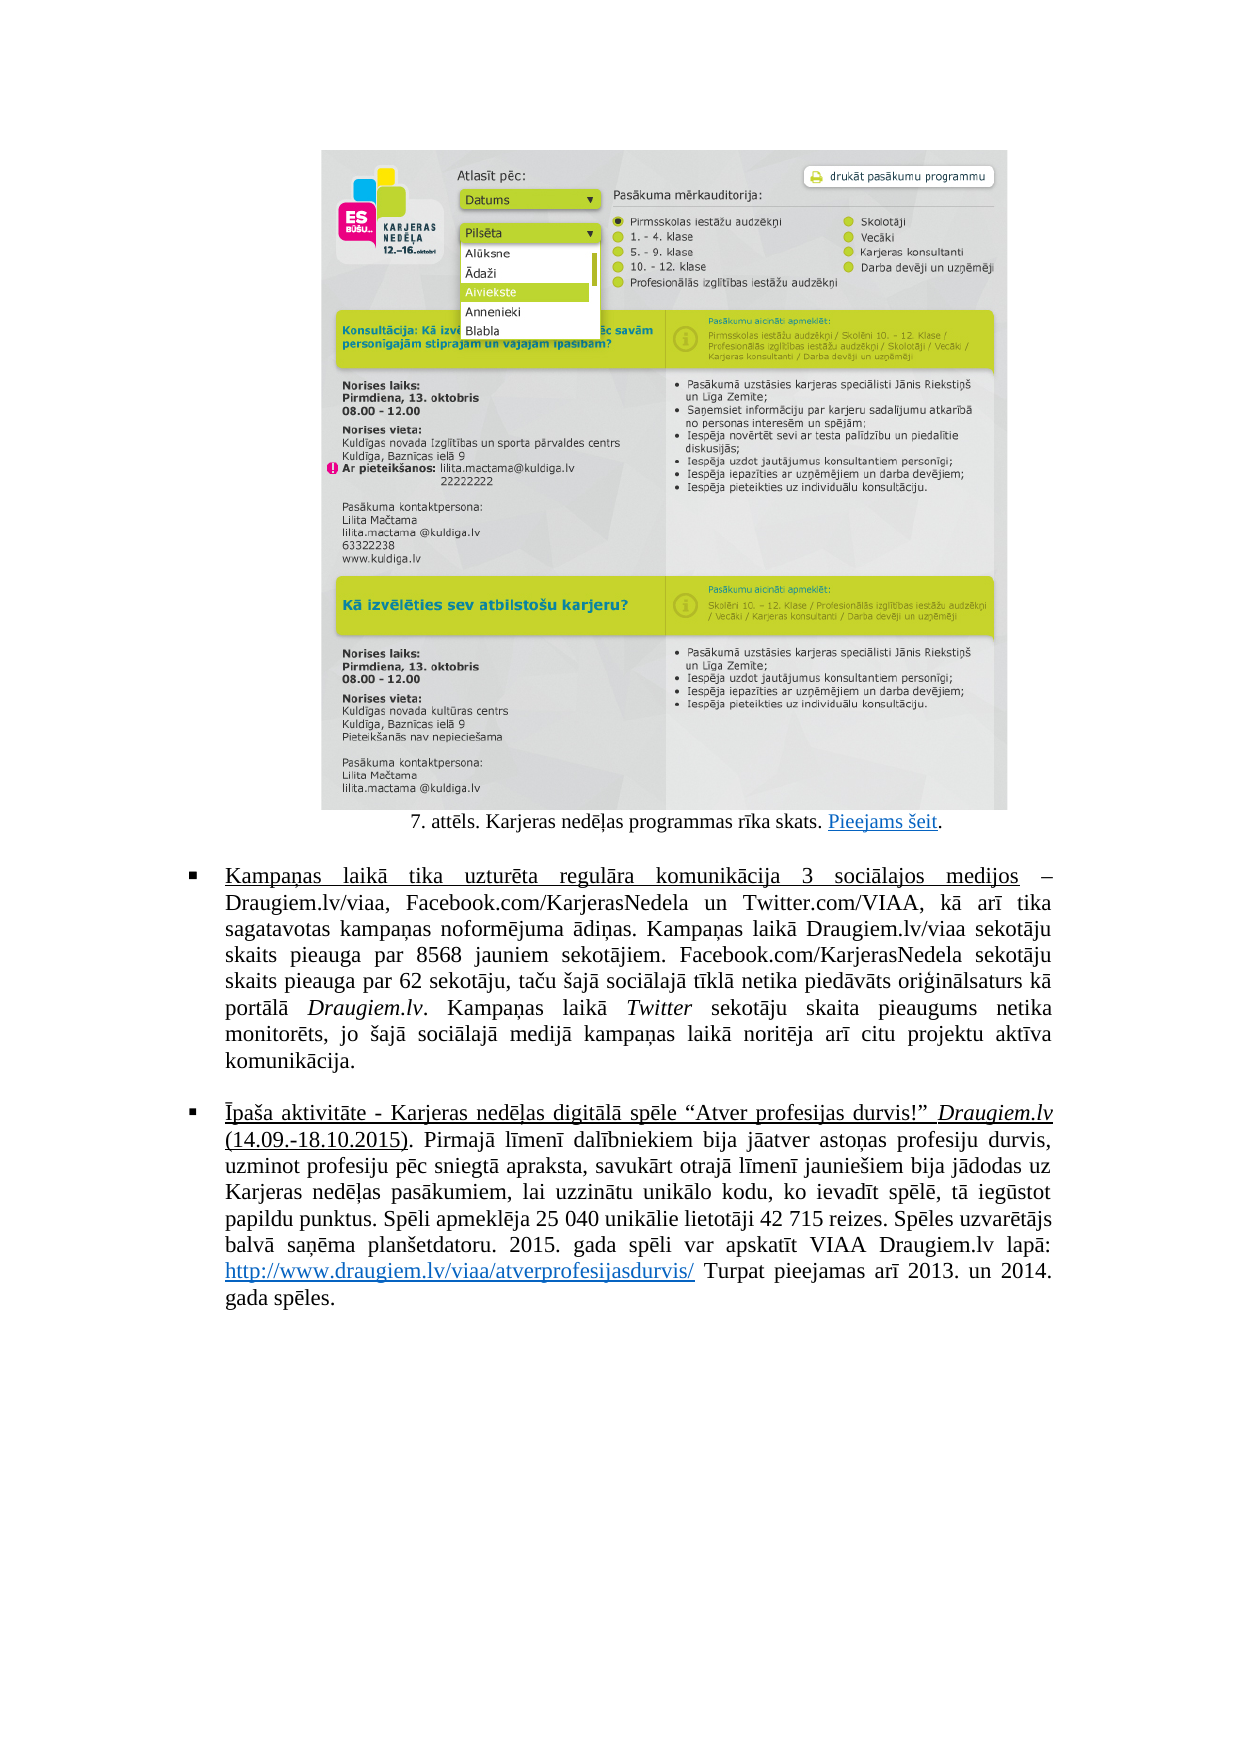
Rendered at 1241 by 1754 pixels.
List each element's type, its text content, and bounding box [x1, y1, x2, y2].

list 7. attēls. Karjeras nedēļas programmas rīka skats. Pieejams šeit. [300, 809, 1053, 833]
list Kampaņas laikā tika uzturēta regulāra komunikācija 3 sociālajos medijos – Draugiem.lv/viaa, Facebook.com/KarjerasNedela un Twitter.com/VIAA, kā arī tika sagatavotas kampaņas noformējuma ādiņas. Kampaņas laikā Draugiem.lv/viaa sekotāju skaits pieauga par 8568 jauniem sekotājiem. Facebook.com/KarjerasNedela sekotāju skaits pieauga par 62 sekotāju, taču šajā sociālajā tīklā netika piedāvāts oriģinālsaturs kā portālā Draugiem.lv. Kampaņas laikā Twitter sekotāju skaita pieaugums netika monitorēts, jo šajā sociālajā medijā kampaņas laikā noritēja arī citu projektu aktīva komunikācija. [187, 862, 1053, 1073]
list Īpaša aktivitāte - Karjeras nedēļas digitālā spēle “Atver profesijas durvis!” Draugiem.lv (14.09.-18.10.2015). Pirmajā līmenī dalībniekiem bija jāatver astoņas profesiju durvis, uzminot profesiju pēc sniegtā apraksta, savukārt otrajā līmenī jauniešiem bija jādodas uz Karjeras nedēļas pasākumiem, lai uzzinātu unikālo kodu, ko ievadīt spēlē, tā iegūstot papildu punktus. Spēli apmeklēja 25 040 unikālie lietotāji 42 715 reizes. Spēles uzvarētājs balvā saņēma planšetdatoru. 2015. gada spēli var apskatīt VIAA Draugiem.lv lapā: http://www.draugiem.lv/viaa/atverprofesijasdurvis/ Turpat pieejamas arī 2013. un 2014. gada spēles. [187, 1099, 1053, 1310]
picture [321, 150, 1008, 810]
